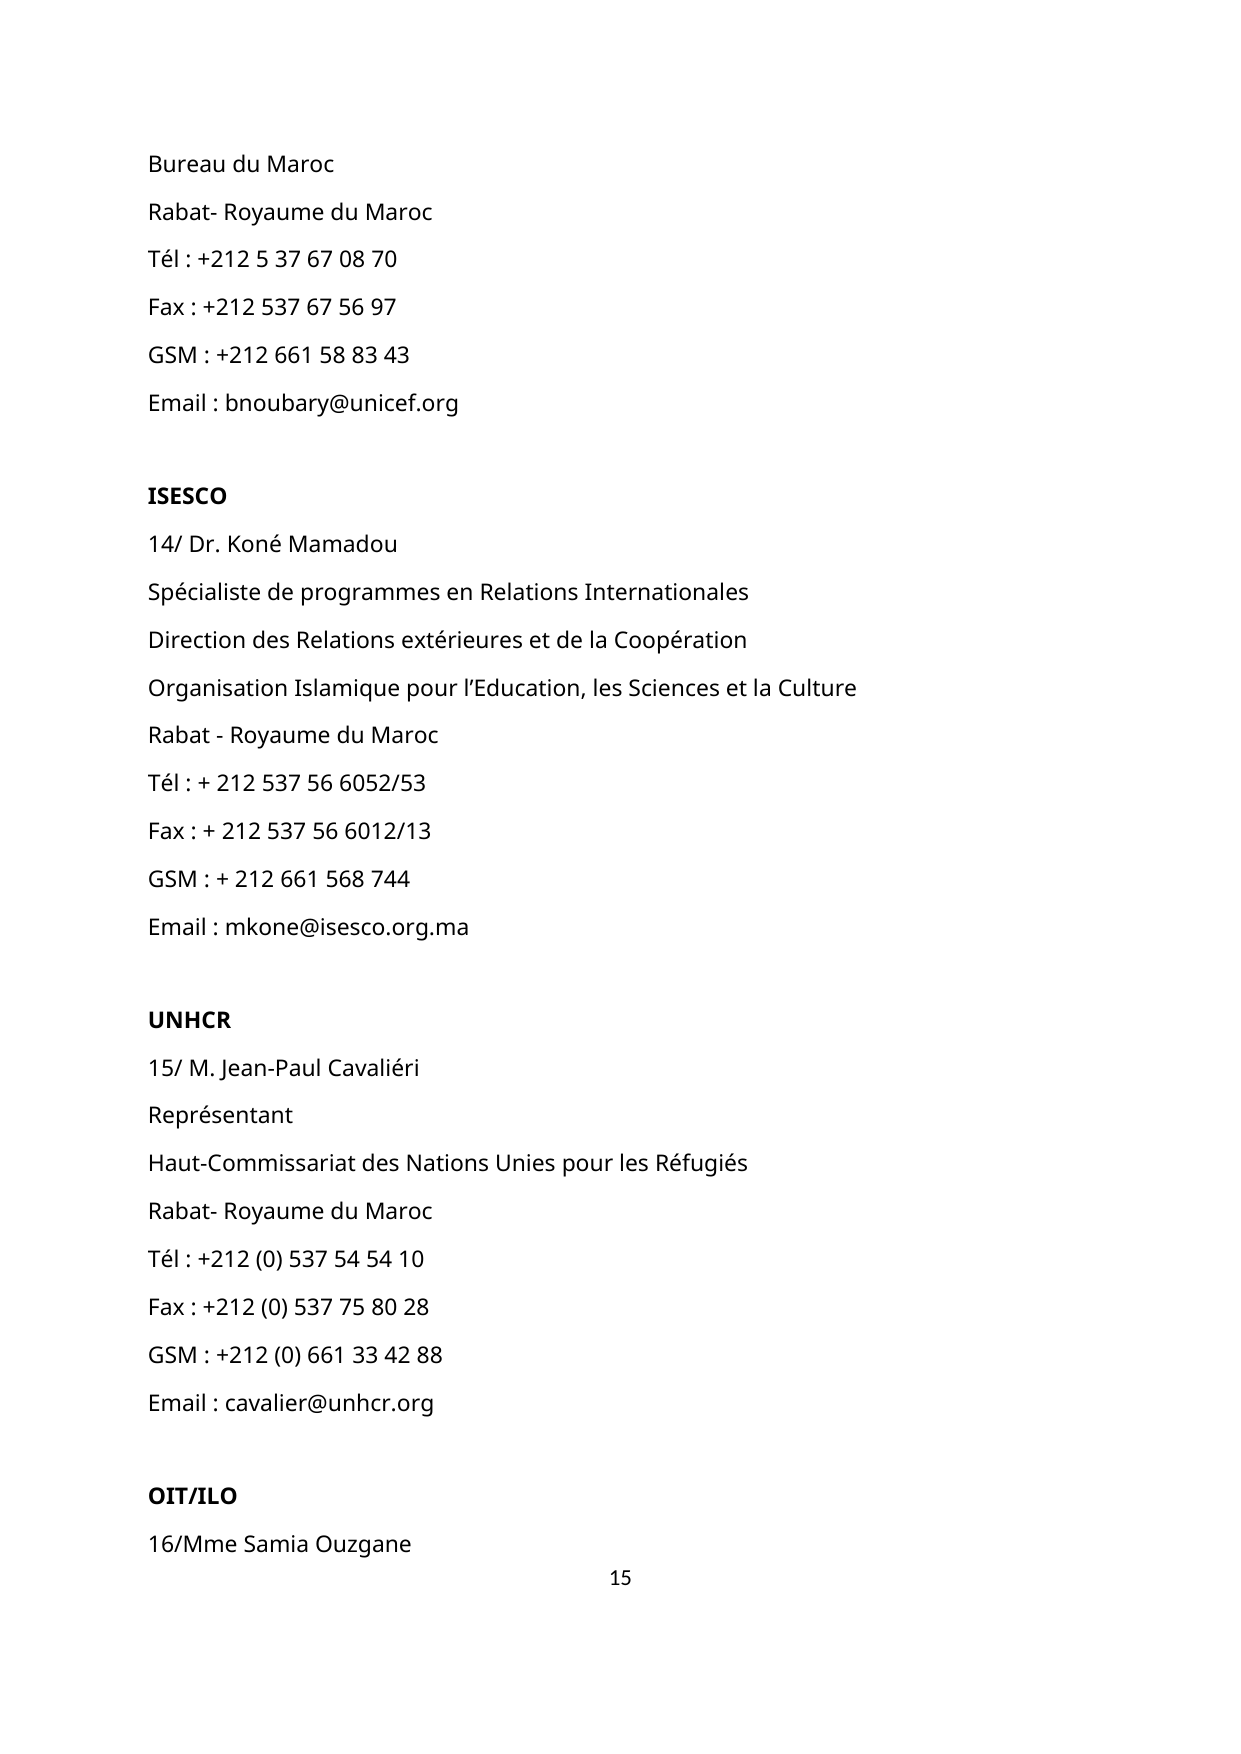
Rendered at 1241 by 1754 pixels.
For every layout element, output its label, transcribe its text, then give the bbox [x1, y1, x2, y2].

text ISESCO [148, 480, 1093, 511]
text 16/Mme Samia Ouzgane [148, 1527, 1093, 1559]
text Rabat- Royaume du Maroc [148, 1195, 1093, 1227]
text Organisation Islamique pour l’Education, les Sciences et la Culture [148, 671, 1093, 703]
text 14/ Dr. Koné Mamadou [148, 528, 1093, 559]
text GSM : +212 661 58 83 43 [148, 339, 1093, 371]
text Fax : +212 (0) 537 75 80 28 [148, 1291, 1093, 1322]
text Email : cavalier@unhcr.org [148, 1387, 1093, 1418]
text Tél : +212 5 37 67 08 70 [148, 243, 1093, 275]
text Rabat- Royaume du Maroc [148, 196, 1093, 227]
text GSM : + 212 661 568 744 [148, 863, 1093, 894]
text Email : bnoubary@unicef.org [148, 387, 1093, 418]
text 15/ M. Jean-Paul Cavaliéri [148, 1052, 1093, 1083]
text OIT/ILO [148, 1479, 1093, 1511]
text Fax : +212 537 67 56 97 [148, 291, 1093, 323]
text Rabat - Royaume du Maroc [148, 719, 1093, 751]
text UNHCR [148, 1004, 1093, 1035]
text Représentant [148, 1099, 1093, 1131]
text Email : mkone@isesco.org.ma [148, 911, 1093, 942]
text Bureau du Maroc [148, 148, 1093, 179]
text Tél : +212 (0) 537 54 54 10 [148, 1243, 1093, 1274]
text Tél : + 212 537 56 6052/53 [148, 767, 1093, 798]
text GSM : +212 (0) 661 33 42 88 [148, 1339, 1093, 1370]
text Fax : + 212 537 56 6012/13 [148, 815, 1093, 846]
text Direction des Relations extérieures et de la Coopération [148, 623, 1093, 655]
text Haut-Commissariat des Nations Unies pour les Réfugiés [148, 1147, 1093, 1179]
text Spécialiste de programmes en Relations Internationales [148, 576, 1093, 607]
